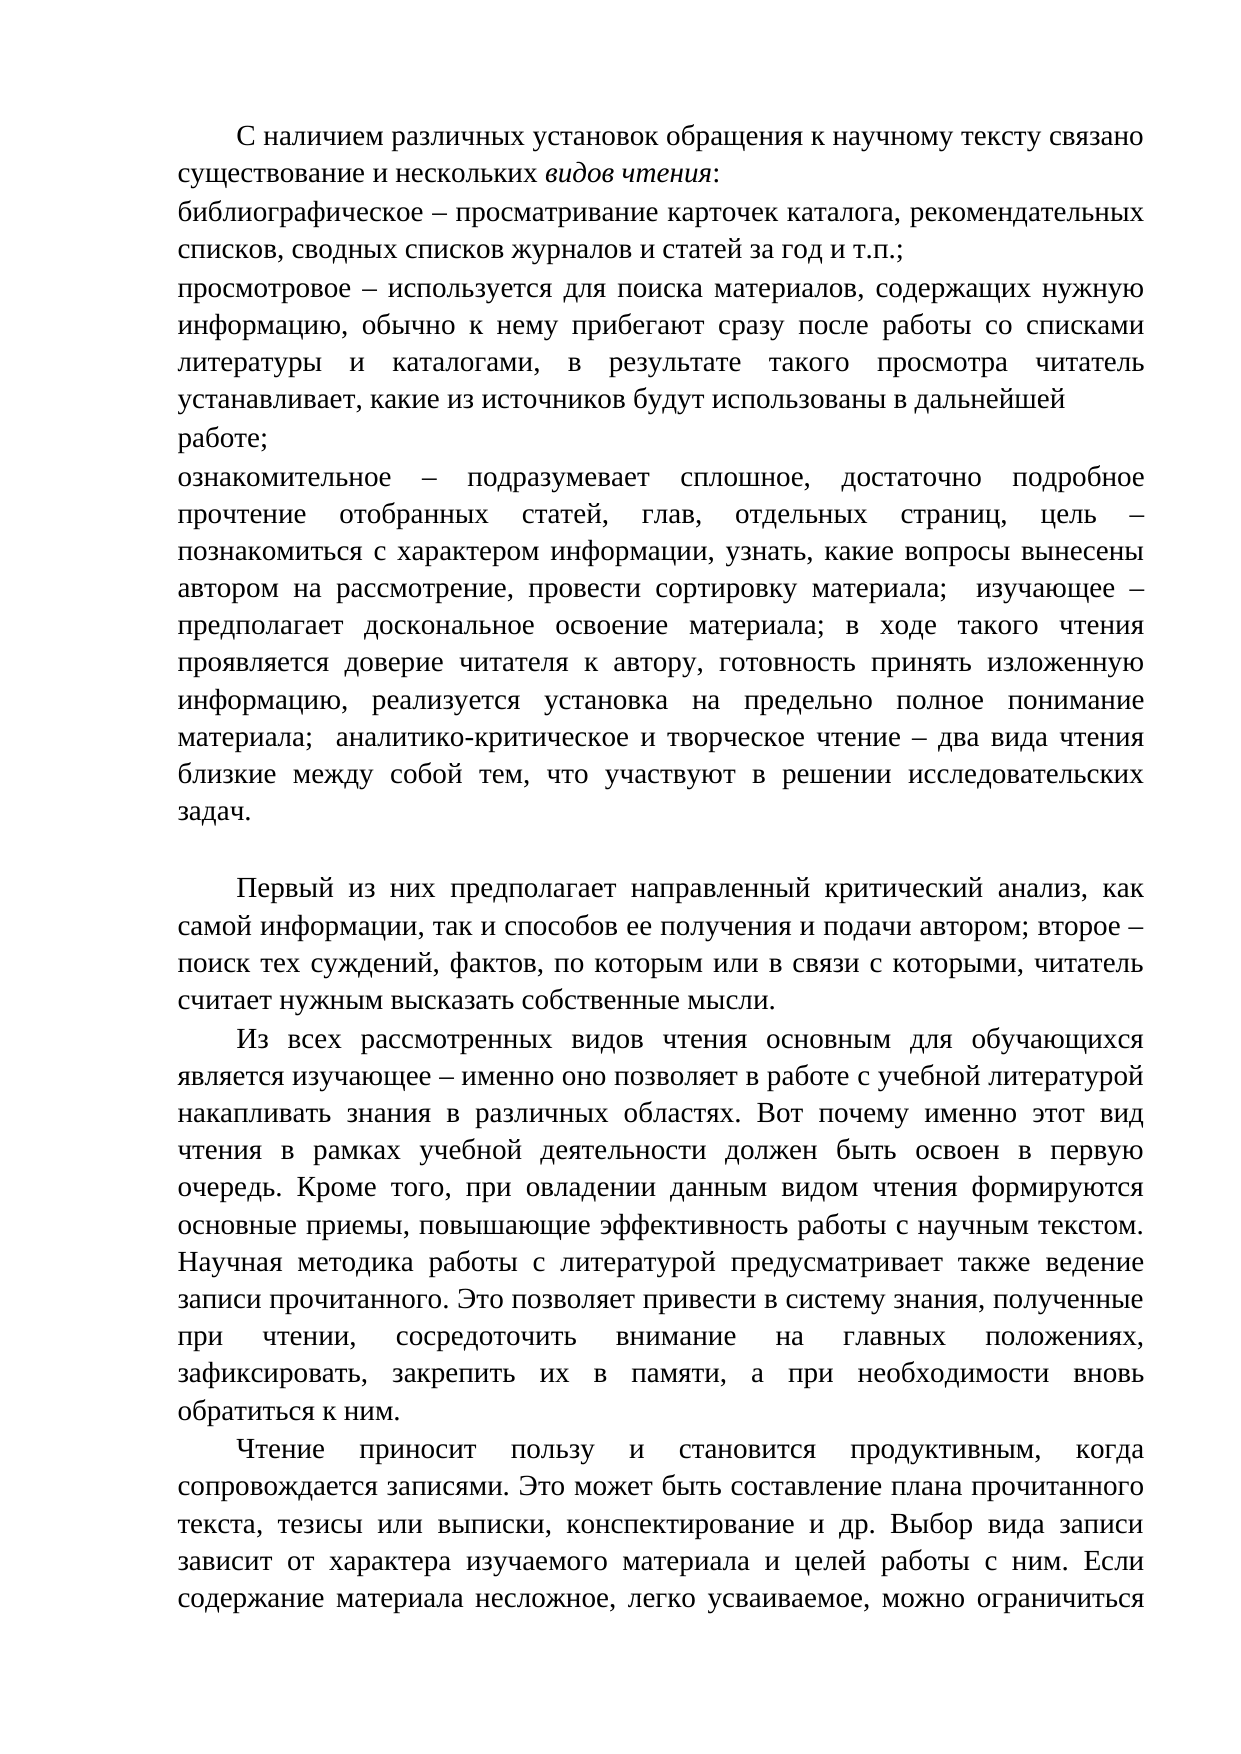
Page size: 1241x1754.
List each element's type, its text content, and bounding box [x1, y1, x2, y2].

text Из всех рассмотренных видов чтения основным для обучающихся является изучающее – именно оно позволяет в работе с учебной литературой накапливать знания в различных областях. Вот почему именно этот вид чтения в рамках учебной деятельности должен быть освоен в первую очередь. Кроме того, при овладении данным видом чтения формируются основные приемы, повышающие эффективность работы с научным текстом. Научная методика работы с литературой предусматривает также ведение записи прочитанного. Это позволяет привести в систему знания, полученные при чтении, сосредоточить внимание на главных положениях, зафиксировать, закрепить их в памяти, а при необходимости вновь обратиться к ним. [177, 1021, 1145, 1426]
text просмотровое – используется для поиска материалов, содержащих нужную информацию, обычно к нему прибегают сразу после работы со списками литературы и каталогами, в результате такого просмотра читатель устанавливает, какие из источников будут использованы в дальнейшей [177, 270, 1145, 415]
text работе; [177, 420, 1145, 453]
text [177, 1431, 1145, 1614]
text С наличием различных установок обращения к научному тексту связано существование и нескольких видов чтения: [177, 118, 1145, 189]
text ознакомительное – подразумевает сплошное, достаточно подробное прочтение отобранных статей, глав, отдельных страниц, цель – познакомиться с характером информации, узнать, какие вопросы вынесены автором на рассмотрение, провести сортировку материала; изучающее – предполагает доскональное освоение материала; в ходе такого чтения проявляется доверие читателя к автору, готовность принять изложенную информацию, реализуется установка на предельно полное понимание материала; аналитико-критическое и творческое чтение – два вида чтения близкие между собой тем, что участвуют в решении исследовательских задач. [177, 459, 1145, 827]
text библиографическое – просматривание карточек каталога, рекомендательных списков, сводных списков журналов и статей за год и т.п.; [177, 194, 1145, 265]
text Первый из них предполагает направленный критический анализ, как самой информации, так и способов ее получения и подачи автором; второе – поиск тех суждений, фактов, по которым или в связи с которыми, читатель считает нужным высказать собственные мысли. [177, 871, 1145, 1016]
